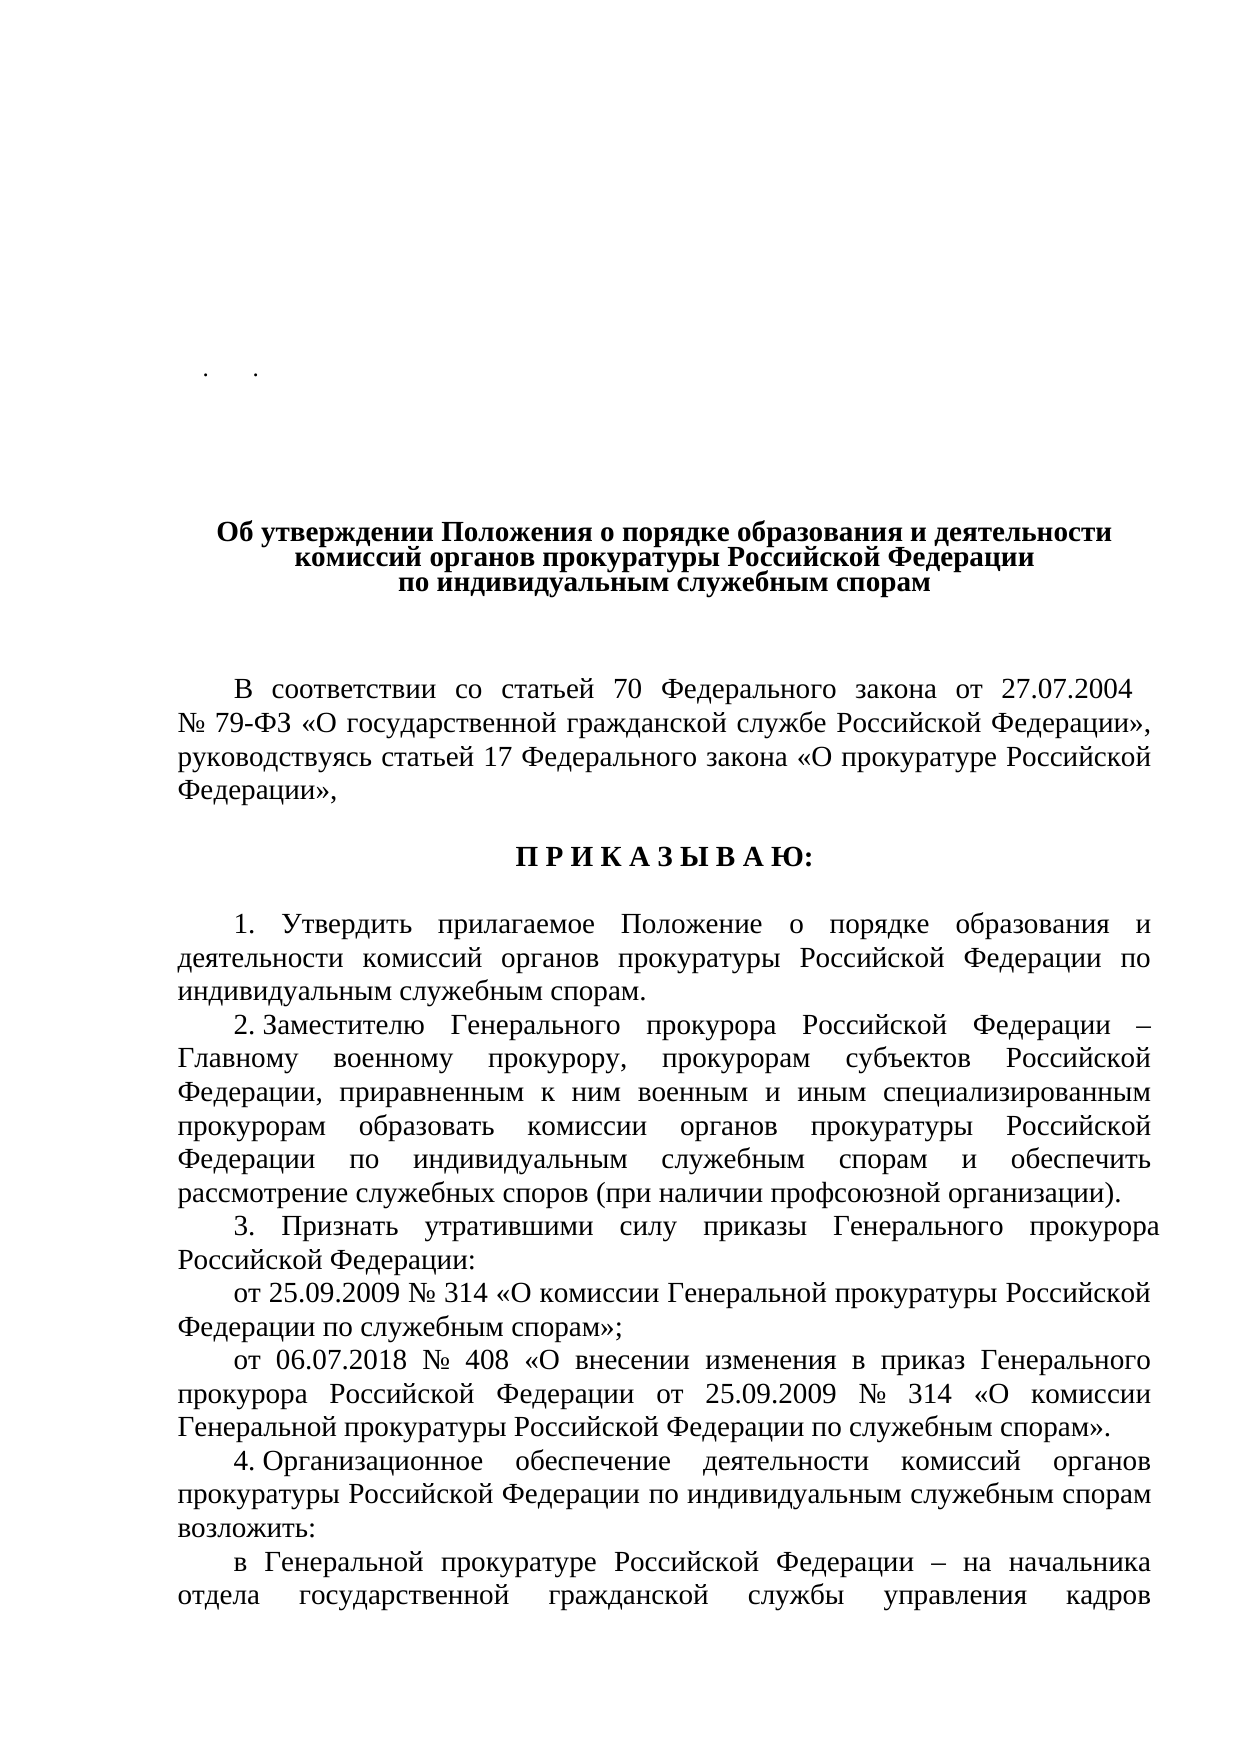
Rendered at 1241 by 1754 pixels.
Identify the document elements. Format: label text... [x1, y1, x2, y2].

text по индивидуальным служебным спорам [177, 572, 1152, 597]
text от 06.07.2018 № 408 «О внесении изменения в приказ Генерального прокурора Российской Федерации от 25.09.2009 № 314 «О комиссии Генеральной прокуратуры Российской Федерации по служебным спорам». [177, 1342, 1152, 1443]
text В соответствии со статьей 70 Федерального закона от 27.07.2004 № 79-ФЗ «О государственной гражданской службе Российской Федерации», руководствуясь статьей 17 Федерального закона «О прокуратуре Российской Федерации», [177, 672, 1152, 806]
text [177, 1544, 1152, 1611]
text 4. Организационное обеспечение деятельности комиссий органов прокуратуры Российской Федерации по индивидуальным служебным спорам возложить: [177, 1443, 1152, 1544]
text Об утверждении Положения о порядке образования и деятельности комиссий органов прокуратуры Российской Федерации [177, 522, 1152, 572]
text 1. Утвердить прилагаемое Положение о порядке образования и деятельности комиссий органов прокуратуры Российской Федерации по индивидуальным служебным спорам. [177, 906, 1152, 1007]
text 3. Признать утратившими силу приказы Генерального прокурора Российской Федерации: [177, 1208, 1160, 1275]
text . . [177, 353, 1152, 382]
text П Р И К А З Ы В А Ю: [177, 839, 1152, 873]
text 2. Заместителю Генерального прокурора Российской Федерации – Главному военному прокурору, прокурорам субъектов Российской Федерации, приравненным к ним военным и иным специализированным прокурорам образовать комиссии органов прокуратуры Российской Федерации по индивидуальным служебным спорам и обеспечить рассмотрение служебных споров (при наличии профсоюзной организации). [177, 1007, 1152, 1208]
text от 25.09.2009 № 314 «О комиссии Генеральной прокуратуры Российской Федерации по служебным спорам»; [177, 1275, 1152, 1342]
